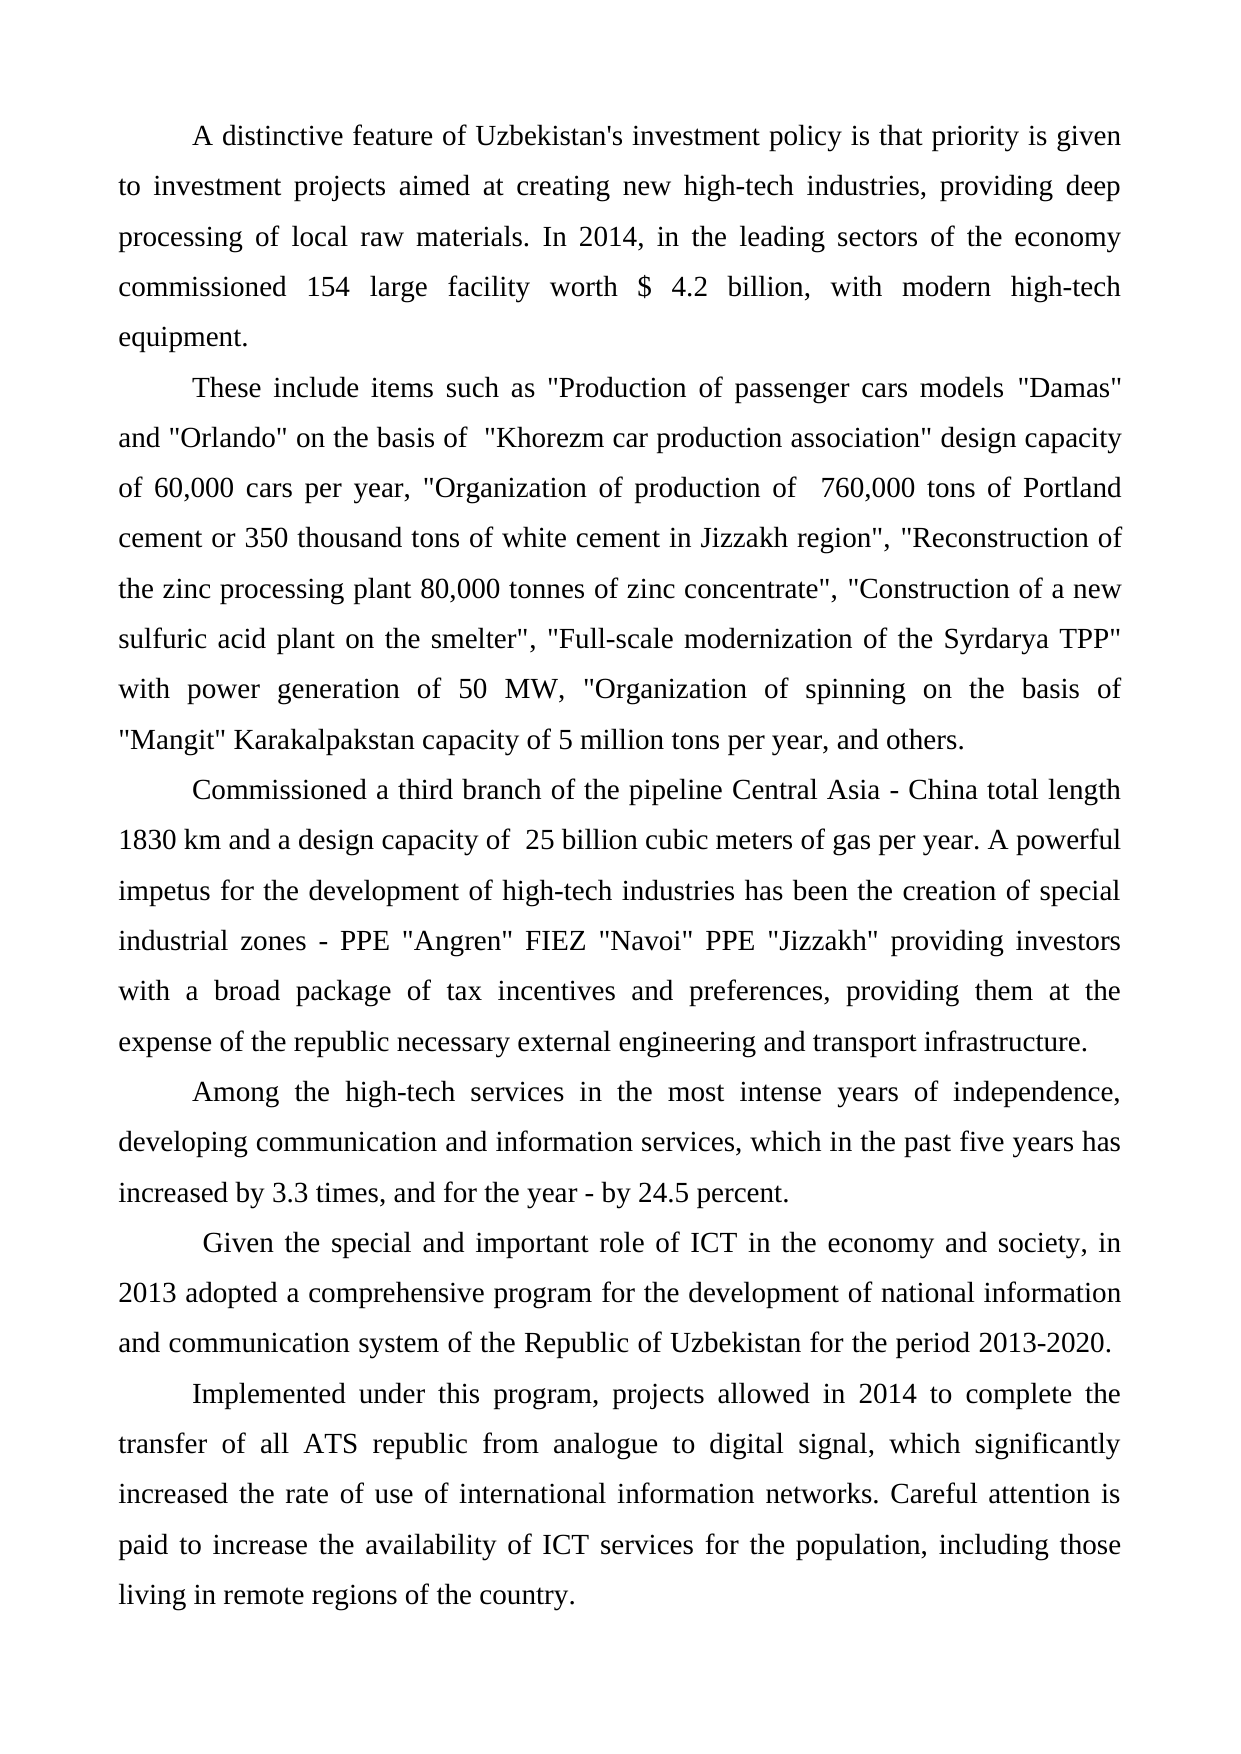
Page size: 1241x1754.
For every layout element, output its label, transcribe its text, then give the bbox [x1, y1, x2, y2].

text A distinctive feature of Uzbekistan's investment policy is that priority is given to investment projects aimed at creating new high-tech industries, providing deep processing of local raw materials. In the leading sectors of the economy commissioned 154 large facility worth $ 4.2 billion, with modern high-tech equipment. These include items such as "Production of passenger cars models "Damas" and "Orlando" on the basis of "Khorezm car production association" design capacity of 60,000 cars per year, "Organization of production of 760,000 tons of Portland cement or 350 thousand tons of white cement in Jizzakh region", "Reconstruction of the zinc processing plant 80,000 tonnes of zinc concentrate", "Construction of a new sulfuric acid plant on the smelter", "Full-scale modernization of the Syrdarya TPP" with power generation of 50 MW, "Organization of spinning on the basis of "Mangit" Karakalpakstan capacity of 5 million tons per year, and others. [118, 118, 1122, 755]
text Given the special and important role of ICT in the economy and society, in 2013 adopted a comprehensive program for the development of national information and communication system of the Republic of Uzbekistan for the period 2013-2020. Implemented under this program, projects allowed in 2014 to complete the transfer of all ATS republic from analogue to digital signal, which significantly increased the rate of use of international information networks. Careful attention is paid to increase the availability of ICT services for the population, including those living in remote regions of the country. [118, 1225, 1122, 1611]
text Commissioned a third branch of the pipeline Central Asia - China total length and a design capacity of 25 billion cubic meters of gas per year. A powerful impetus for the development of high-tech industries has been the creation of special industrial zones - PPE "Angren" FIEZ "Navoi" PPE "Jizzakh" providing investors with a broad package of tax incentives and preferences, providing them at the expense of the republic necessary external engineering and transport infrastructure. [118, 772, 1122, 1057]
text Among the high-tech services in the most intense years of independence, developing communication and information services, which in the past five years has increased by 3.3 times, and for the year - by 24.5 percent. [118, 1074, 1122, 1208]
